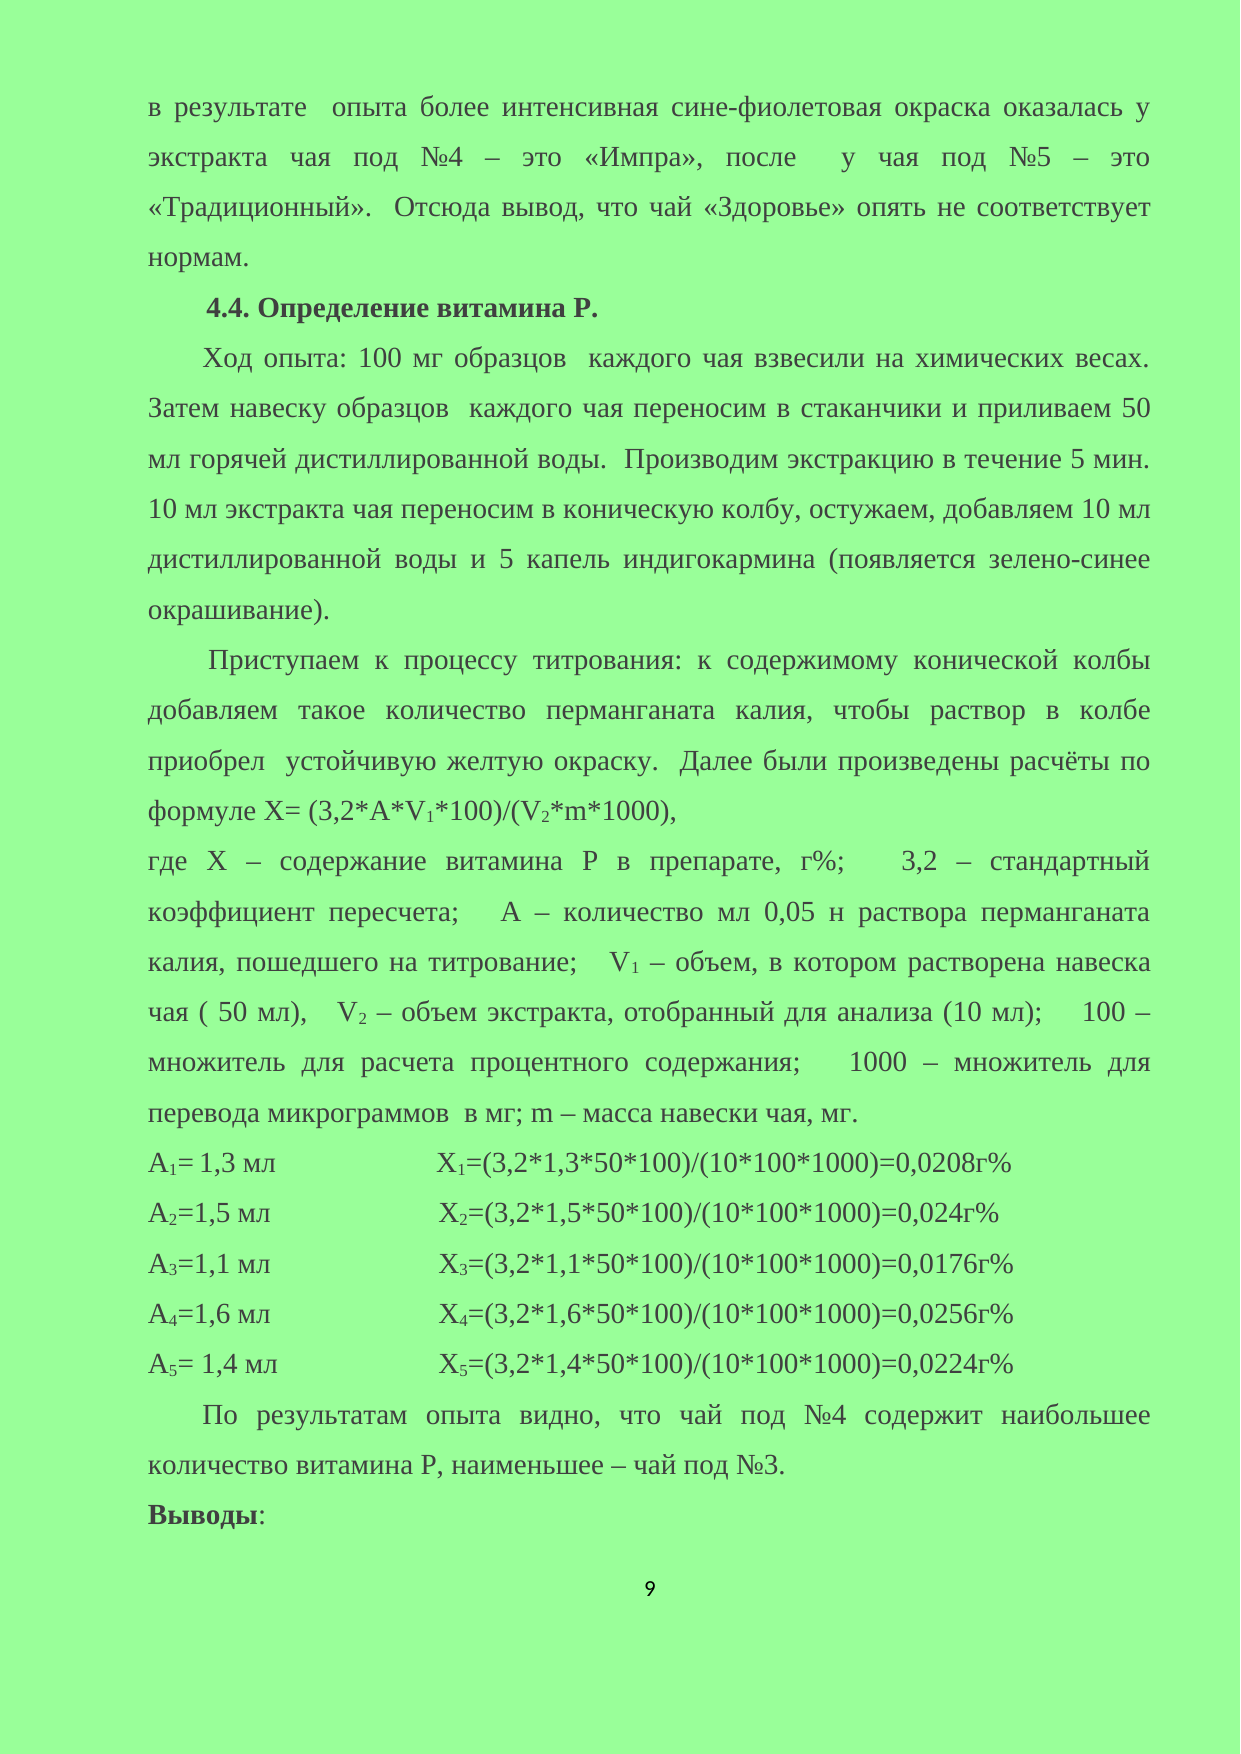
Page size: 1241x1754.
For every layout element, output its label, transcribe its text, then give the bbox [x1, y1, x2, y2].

list Приступаем к процессу титрования: к содержимому конической колбы добавляем такое количество перманганата калия, чтобы раствор в колбе приобрел устойчивую желтую окраску. Далее были произведены расчёты по формуле Х= (3,2*A*V1*100)/(V2*m*1000), [148, 642, 1152, 827]
list А1= 1,3 мл Х1=(3,2*1,3*50*100)/(10*100*1000)=0,0208г% [148, 1145, 1152, 1179]
list А2=1,5 мл Х2=(3,2*1,5*50*100)/(10*100*1000)=0,024г% [148, 1196, 1152, 1229]
list Ход опыта: 100 мг образцов каждого чая взвесили на химических весах. Затем навеску образцов каждого чая переносим в стаканчики и приливаем 50 мл горячей дистиллированной воды. Производим экстракцию в течение 5 мин. 10 мл экстракта чая переносим в коническую колбу, остужаем, добавляем 10 мл дистиллированной воды и 5 капель индигокармина (появляется зелено-синее окрашивание). [148, 340, 1152, 625]
list А4=1,6 мл Х4=(3,2*1,6*50*100)/(10*100*1000)=0,0256г% [148, 1296, 1152, 1330]
list 4.4. Определение витамина Р. [148, 290, 1152, 323]
list где Х – содержание витамина Р в препарате, г%; 3,2 – стандартный коэффициент пересчета; А – количество мл 0,05 н раствора перманганата калия, пошедшего на титрование; V1 – объем, в котором растворена навеска чая ( 50 мл), V2 – объем экстракта, отобранный для анализа (10 мл); 100 – множитель для расчета процентного содержания; 1000 – множитель для перевода микрограммов в мг; m – масса навески чая, мг. [148, 843, 1152, 1128]
list А5= 1,4 мл Х5=(3,2*1,4*50*100)/(10*100*1000)=0,0224г% [148, 1346, 1152, 1380]
text Выводы: [148, 1497, 1152, 1531]
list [148, 89, 1152, 273]
list А3=1,1 мл Х3=(3,2*1,1*50*100)/(10*100*1000)=0,0176г% [148, 1246, 1152, 1279]
list По результатам опыта видно, что чай под №4 содержит наибольшее количество витамина Р, наименьшее – чай под №3. [148, 1397, 1152, 1481]
